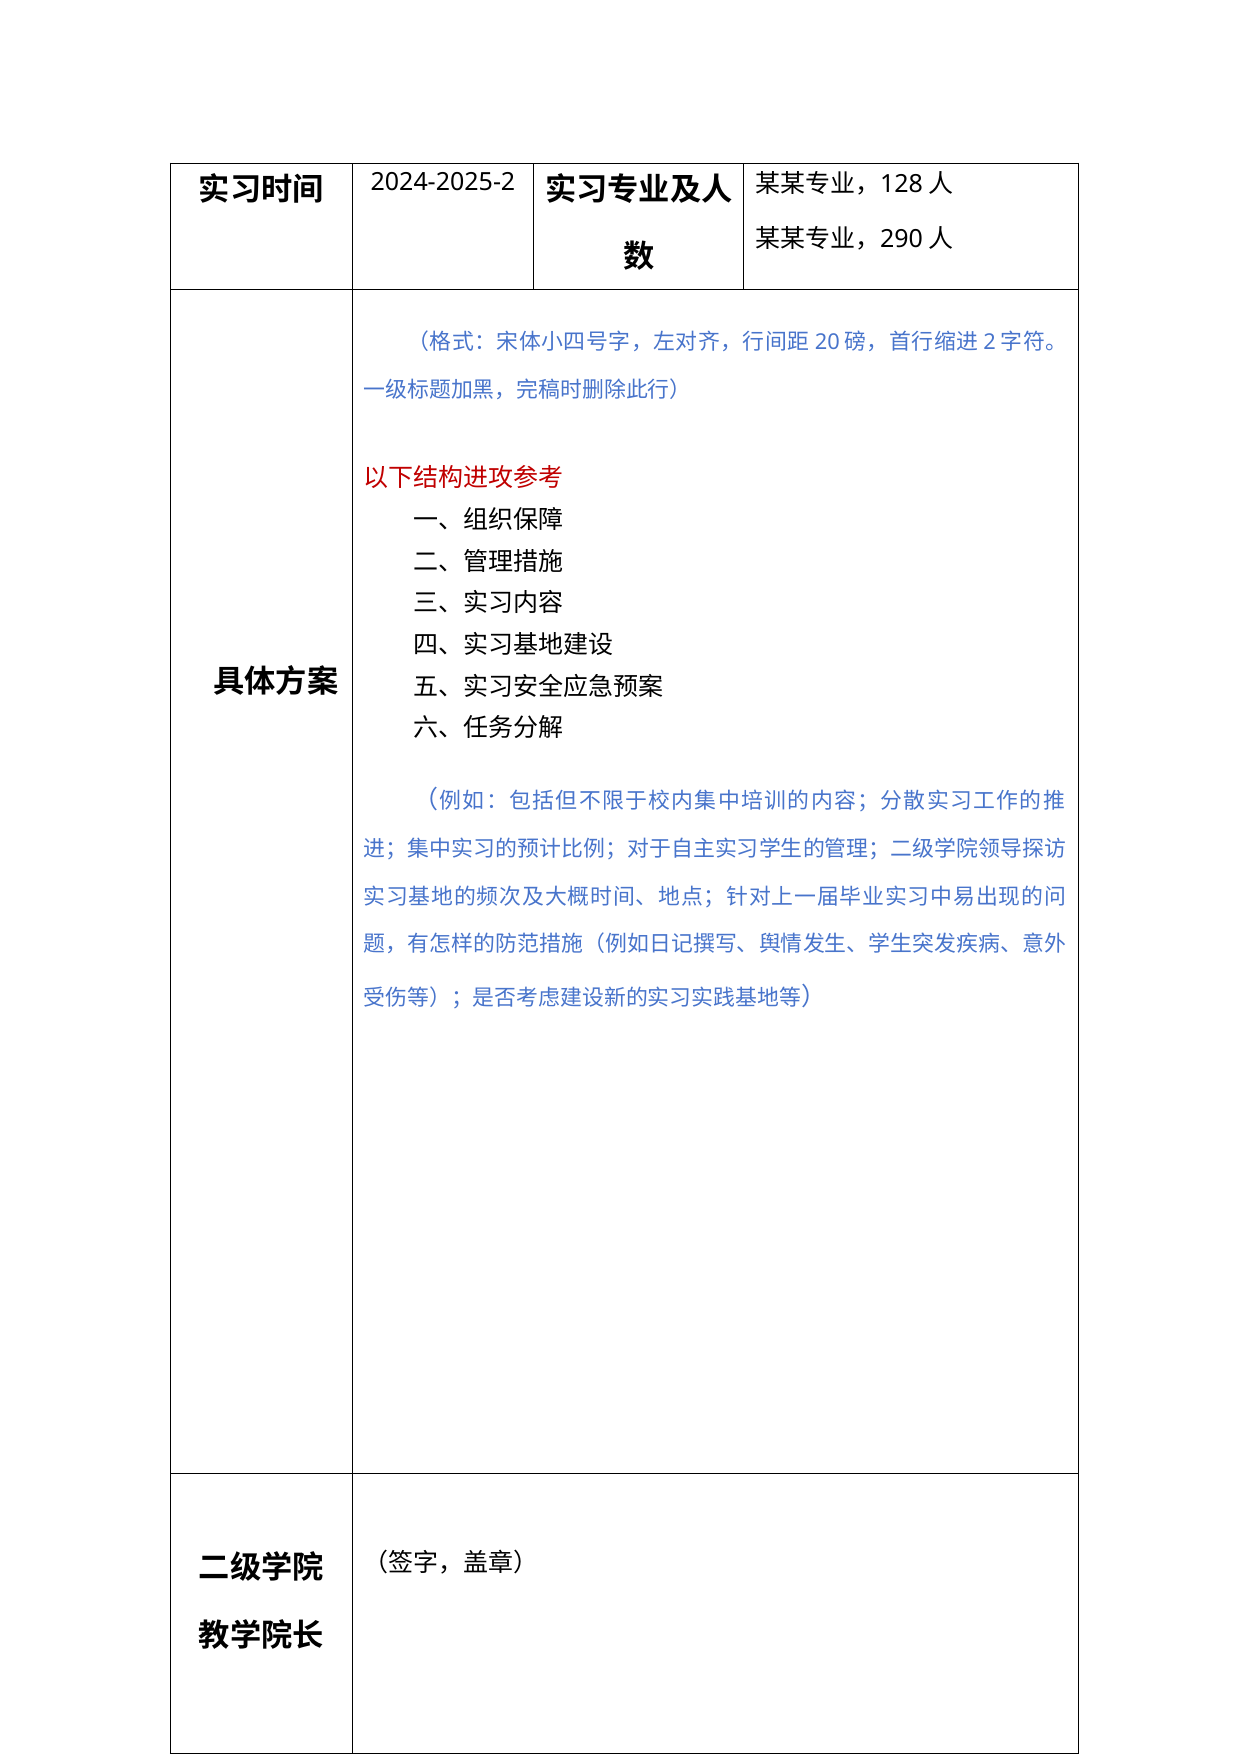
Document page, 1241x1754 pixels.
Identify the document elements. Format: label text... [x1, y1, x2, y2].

table_cell 二级学院 教学院长 [171, 1474, 352, 1753]
table_header 实习时间 [171, 164, 352, 289]
table_header 实习专业及人数 [534, 164, 743, 289]
table_header 2024-2025-2 [353, 164, 533, 289]
table_cell 具体方案 [171, 290, 352, 1473]
table_cell （格式：宋体小四号字，左对齐，行间距20磅，首行缩进2字符。一级标题加黑，完稿时删除此行） 以下结构进攻参考 组织保障 管理措施 实习内容 实习基地建设 实习安全应急预案 任务分解 （例如：包括但不限于校内集中培训的内容；分散实习工作的推进；集中实习的预计比例；对于自主实习学生的管理；二级学院领导探访实习基地的频次及大概时间、地点；针对上一届毕业实习中易出现的问题，有怎样的防范措施（例如日记撰写、舆情发生、学生突发疾病、意外受伤等）；是否考虑建设新的实习实践基地等） [353, 290, 1078, 1473]
table_header 某某专业，128人 某某专业，290人 [744, 164, 1078, 289]
table_cell （签字，盖章） [353, 1474, 1078, 1753]
